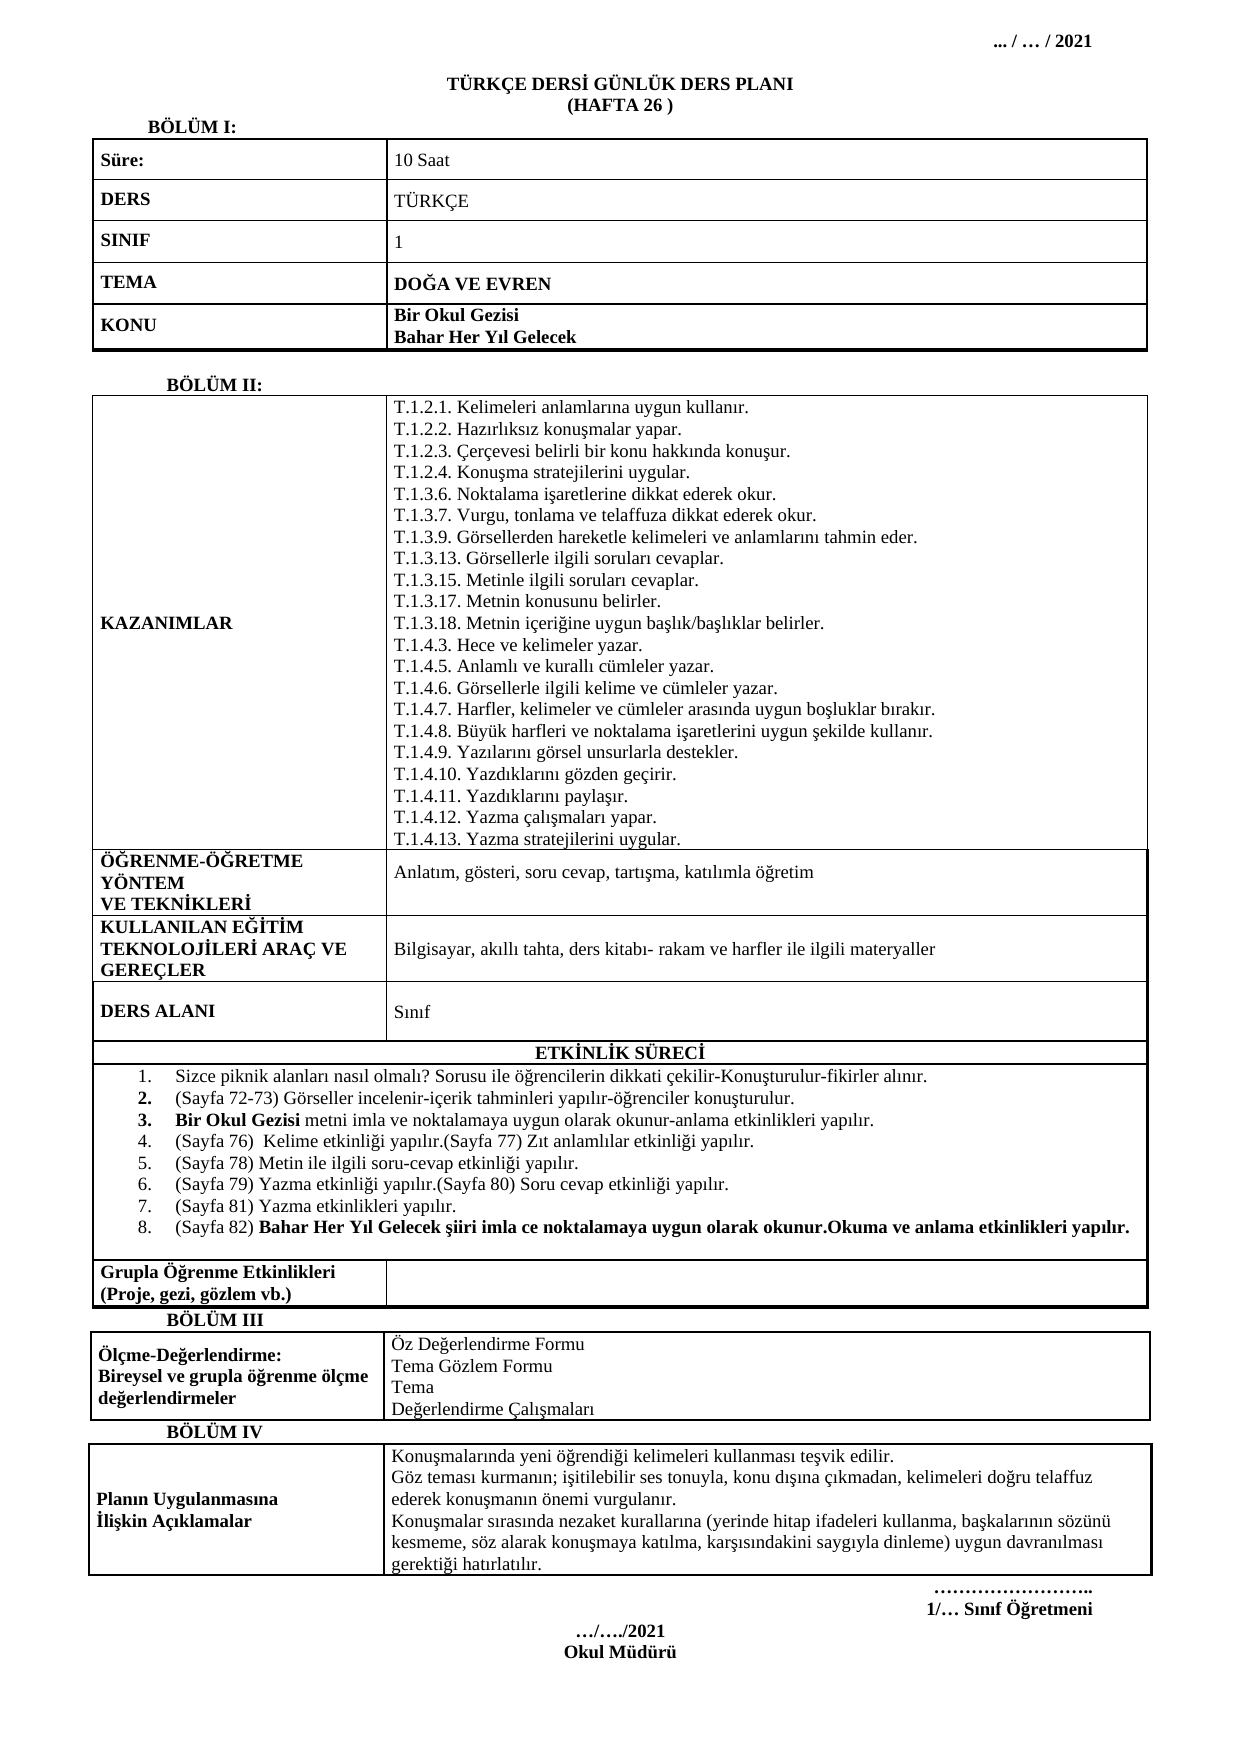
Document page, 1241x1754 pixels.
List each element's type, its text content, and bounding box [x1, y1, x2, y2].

table_cell SINIF [94, 221, 386, 261]
table_header Ölçme-Değerlendirme: Bireysel ve grupla öğrenme ölçme değerlendirmeler [92, 1333, 383, 1419]
table_cell KONU [94, 305, 386, 347]
table_cell [387, 1261, 1146, 1304]
table_cell TÜRKÇE [388, 180, 1146, 220]
table_header KAZANIMLAR [93, 396, 386, 849]
subtitle BÖLÜM III [148, 1309, 1093, 1331]
table_cell 1 [388, 221, 1146, 261]
table_cell ETKİNLİK SÜRECİ [94, 1042, 1146, 1063]
text …………………….. [148, 1576, 1093, 1598]
table_cell Sizce piknik alanları nasıl olmalı? Sorusu ile öğrencilerin dikkati çekilir-Konuşturulur-fikirler alınır. (Sayfa 72-73) Görseller incelenir-içerik tahminleri yapılır-öğrenciler konuşturulur. Bir Okul Gezisi metni imla ve noktalamaya uygun olarak okunur-anlama etkinlikleri yapılır. (Sayfa 76) Kelime etkinliği yapılır.(Sayfa 77) Zıt anlamlılar etkinliği yapılır. (Sayfa 78) Metin ile ilgili soru-cevap etkinliği yapılır. (Sayfa 79) Yazma etkinliği yapılır.(Sayfa 80) Soru cevap etkinliği yapılır. (Sayfa 81) Yazma etkinlikleri yapılır. (Sayfa 82) Bahar Her Yıl Gelecek şiiri imla ce noktalamaya uygun olarak okunur.Okuma ve anlama etkinlikleri yapılır. [94, 1065, 1146, 1259]
table_cell DERS [94, 180, 386, 220]
table_cell Grupla Öğrenme Etkinlikleri (Proje, gezi, gözlem vb.) [94, 1261, 386, 1304]
text 1/… Sınıf Öğretmeni [148, 1598, 1093, 1619]
text …/…./2021 [148, 1619, 1093, 1641]
table_header Planın Uygulanmasına İlişkin Açıklamalar [90, 1445, 383, 1574]
table_header T.1.2.1. Kelimeleri anlamlarına uygun kullanır. T.1.2.2. Hazırlıksız konuşmalar yapar. T.1.2.3. Çerçevesi belirli bir konu hakkında konuşur. T.1.2.4. Konuşma stratejilerini uygular. T.1.3.6. Noktalama işaretlerine dikkat ederek okur. T.1.3.7. Vurgu, tonlama ve telaffuza dikkat ederek okur. T.1.3.9. Görsellerden hareketle kelimeleri ve anlamlarını tahmin eder. T.1.3.13. Görsellerle ilgili soruları cevaplar. T.1.3.15. Metinle ilgili soruları cevaplar. T.1.3.17. Metnin konusunu belirler. T.1.3.18. Metnin içeriğine uygun başlık/başlıklar belirler. T.1.4.3. Hece ve kelimeler yazar. T.1.4.5. Anlamlı ve kurallı cümleler yazar. T.1.4.6. Görsellerle ilgili kelime ve cümleler yazar. T.1.4.7. Harfler, kelimeler ve cümleler arasında uygun boşluklar bırakır. T.1.4.8. Büyük harfleri ve noktalama işaretlerini uygun şekilde kullanır. T.1.4.9. Yazılarını görsel unsurlarla destekler. T.1.4.10. Yazdıklarını gözden geçirir. T.1.4.11. Yazdıklarını paylaşır. T.1.4.12. Yazma çalışmaları yapar. T.1.4.13. Yazma stratejilerini uygular. [387, 396, 1147, 849]
text (HAFTA 26 ) [148, 94, 1093, 116]
subtitle BÖLÜM IV [148, 1421, 1093, 1443]
table_cell ÖĞRENME-ÖĞRETME YÖNTEM VE TEKNİKLERİ [93, 850, 386, 915]
table_cell Anlatım, gösteri, soru cevap, tartışma, katılımla öğretim [387, 850, 1146, 915]
table_header Süre: [94, 140, 386, 179]
table_cell Bir Okul Gezisi Bahar Her Yıl Gelecek [388, 305, 1146, 347]
text TÜRKÇE DERSİ GÜNLÜK DERS PLANI [148, 73, 1093, 94]
table_header Öz Değerlendirme Formu Tema Gözlem Formu Tema Değerlendirme Çalışmaları [385, 1333, 1149, 1419]
table_cell Bilgisayar, akıllı tahta, ders kitabı- rakam ve harfler ile ilgili materyaller [387, 916, 1146, 981]
text ... / … / 2021 [148, 29, 1093, 51]
table_cell Sınıf [387, 982, 1146, 1040]
text BÖLÜM I: [148, 116, 1093, 137]
table_cell DERS ALANI [94, 982, 386, 1040]
text Okul Müdürü [148, 1641, 1093, 1663]
table_cell KULLANILAN EĞİTİM TEKNOLOJİLERİ ARAÇ VE GEREÇLER [93, 916, 386, 981]
table_cell TEMA [94, 263, 386, 303]
table_header Konuşmalarında yeni öğrendiği kelimeleri kullanması teşvik edilir. Göz teması kurmanın; işitilebilir ses tonuyla, konu dışına çıkmadan, kelimeleri doğru telaffuz ederek konuşmanın önemi vurgulanır. Konuşmalar sırasında nezaket kurallarına (yerinde hitap ifadeleri kullanma, başkalarının sözünü kesmeme, söz alarak konuşmaya katılma, karşısındakini saygıyla dinleme) uygun davranılması gerektiği hatırlatılır. [385, 1445, 1150, 1574]
table_header 10 Saat [388, 140, 1146, 179]
table_cell DOĞA VE EVREN [388, 263, 1146, 303]
text BÖLÜM II: [148, 374, 1093, 395]
